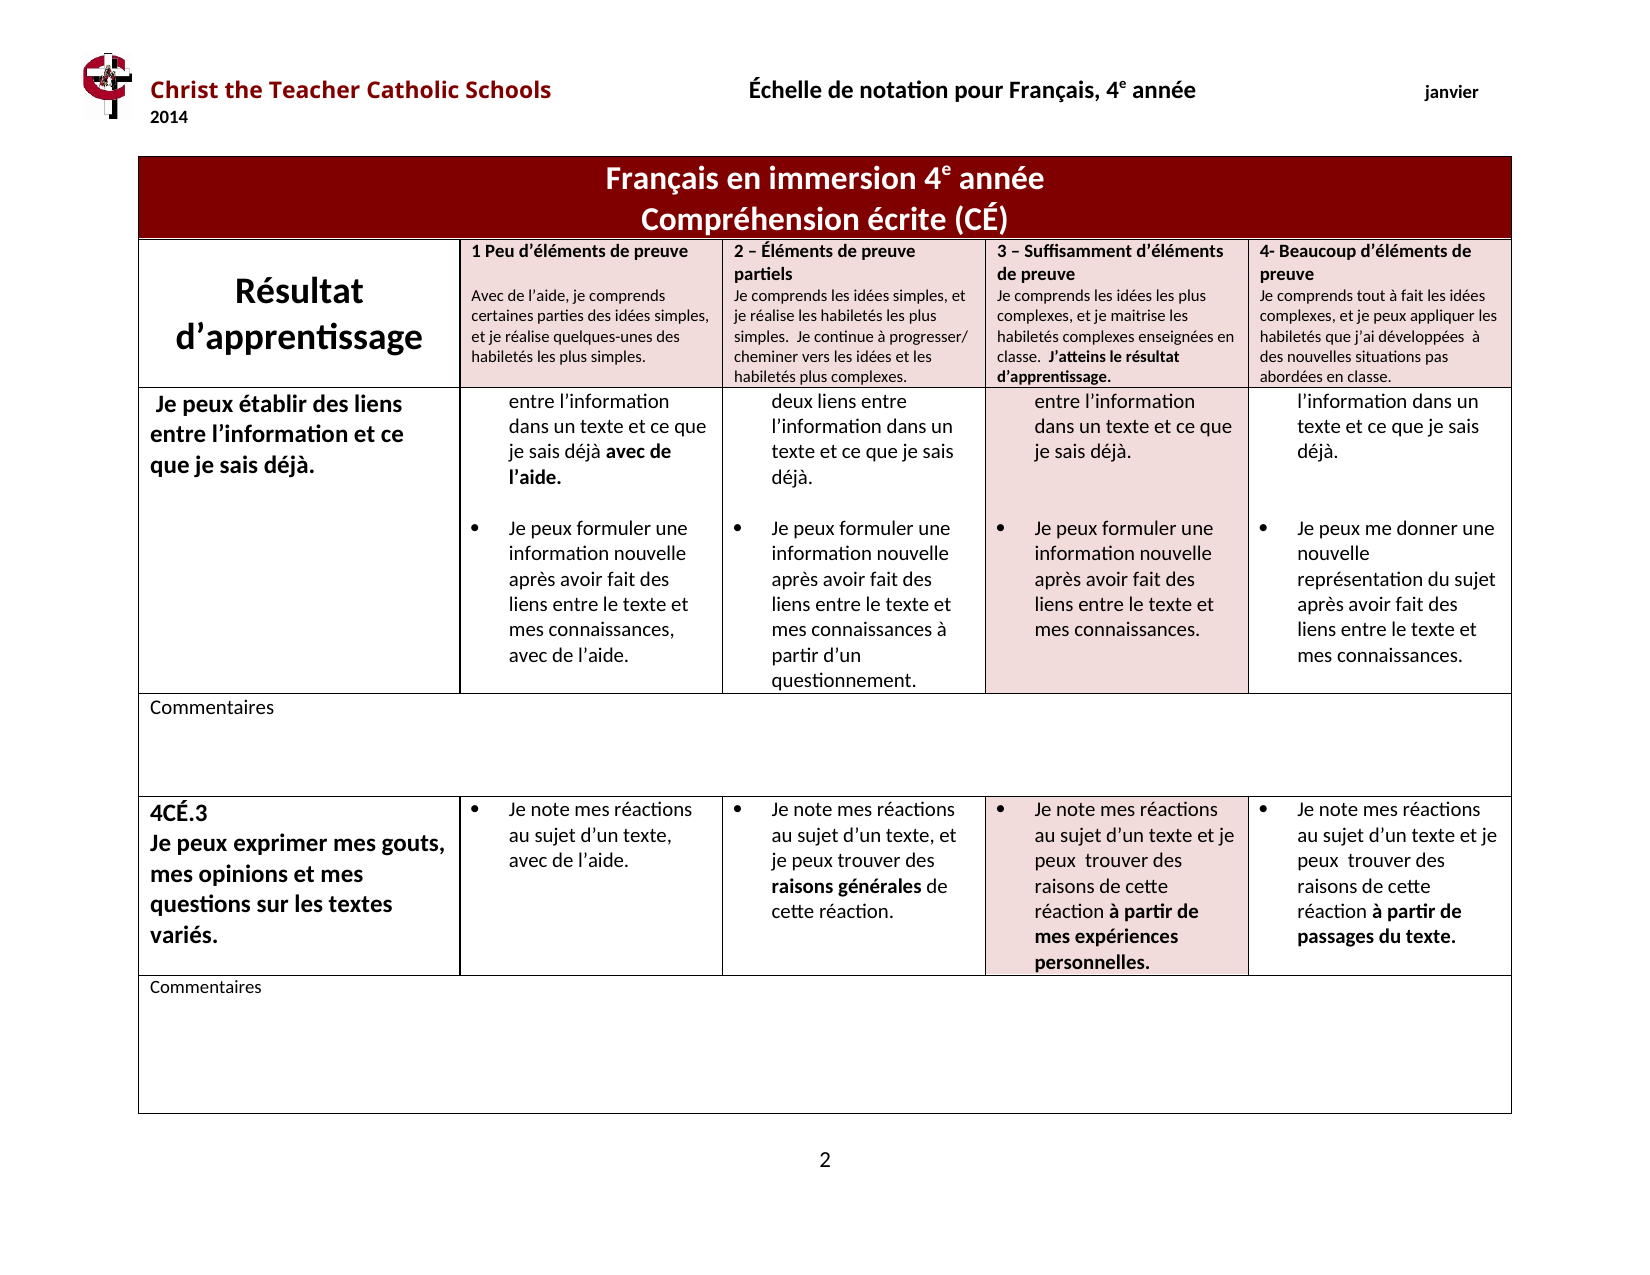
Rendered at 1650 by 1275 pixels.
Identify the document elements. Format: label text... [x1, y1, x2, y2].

table_cell Je note mes réactions au sujet d’un texte et je peux trouver des raisons de cette réaction à partir de mes expériences personnelles. [986, 797, 1248, 974]
table_cell Je note mes réactions au sujet d’un texte, et je peux trouver des raisons générales de cette réaction. [723, 797, 985, 974]
table_cell 4CÉ.3 Je peux exprimer mes gouts, mes opinions et mes questions sur les textes variés. [139, 797, 459, 974]
table_cell Résultat d’apprentissage [139, 240, 459, 387]
table_cell 3 – Suffisamment d’éléments de preuve Je comprends les idées les plus complexes, et je maitrise les habiletés complexes enseignées en classe. J’atteins le résultat d’apprentissage. [986, 240, 1248, 387]
table_cell 2 – Éléments de preuve partiels Je comprends les idées simples, et je réalise les habiletés les plus simples. Je continue à progresser/ cheminer vers les idées et les habiletés plus complexes. [723, 240, 985, 387]
table_cell Je peux comparer l’information dans un texte et ce que je sais déjà. Je peux me donner une nouvelle représentation du sujet après avoir fait des liens entre le texte et mes connaissances. [1249, 388, 1511, 693]
table_cell Je peux faire un ou deux liens entre l’information dans un texte et ce que je sais déjà. Je peux formuler une information nouvelle après avoir fait des liens entre le texte et mes connaissances à partir d’un questionnement. [723, 388, 985, 693]
table_cell Je note mes réactions au sujet d’un texte et je peux trouver des raisons de cette réaction à partir de passages du texte. [1249, 797, 1511, 974]
table_cell 1 Peu d’éléments de preuve Avec de l’aide, je comprends certaines parties des idées simples, et je réalise quelques-unes des habiletés les plus simples. [461, 240, 722, 387]
table_cell 4- Beaucoup d’éléments de preuve Je comprends tout à fait les idées complexes, et je peux appliquer les habiletés que j’ai développées à des nouvelles situations pas abordées en classe. [1249, 240, 1511, 387]
table_cell 4CE.2 Je peux établir des liens entre l’information et ce que je sais déjà. [139, 388, 459, 693]
table_cell Je peux faire des liens entre l’information dans un texte et ce que je sais déjà avec de l’aide. Je peux formuler une information nouvelle après avoir fait des liens entre le texte et mes connaissances, avec de l’aide. [461, 388, 722, 693]
table_cell Commentaires [139, 694, 1511, 796]
table_cell Je peux faire des liens entre l’information dans un texte et ce que je sais déjà. Je peux formuler une information nouvelle après avoir fait des liens entre le texte et mes connaissances. [986, 388, 1248, 693]
table_cell Je note mes réactions au sujet d’un texte, avec de l’aide. [461, 797, 722, 974]
picture [81, 53, 132, 117]
table_header Français en immersion 4e année Compréhension écrite (CÉ) [139, 157, 1511, 238]
table_cell Commentaires [139, 976, 1511, 1113]
